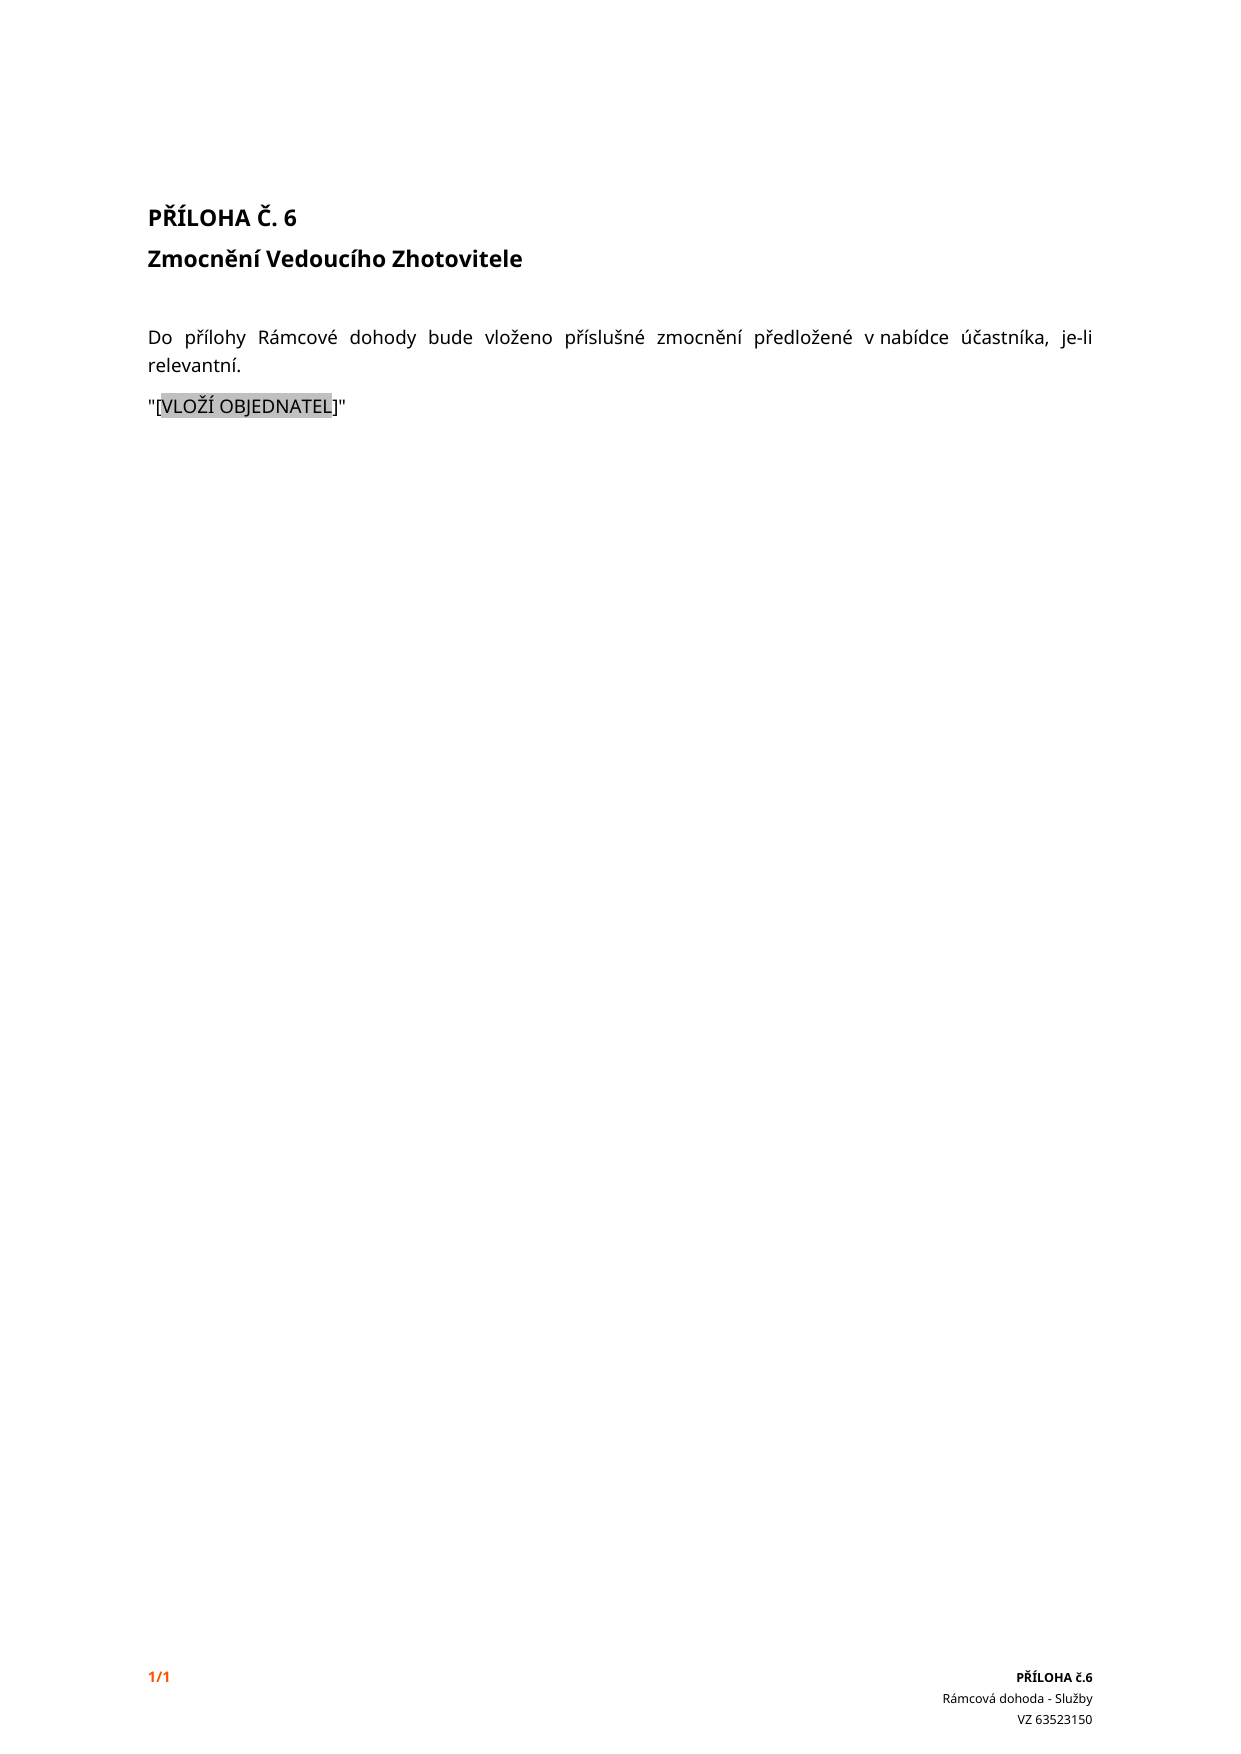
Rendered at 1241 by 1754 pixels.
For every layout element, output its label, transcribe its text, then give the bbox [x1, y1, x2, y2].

text Příloha č. 6 [148, 203, 1093, 232]
text Zmocnění Vedoucího Zhotovitele [148, 244, 1093, 273]
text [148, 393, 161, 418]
text "[VLOŽÍ OBJEDNATEL]" [332, 393, 1093, 418]
text Do přílohy Rámcové dohody bude vloženo příslušné zmocnění předložené v nabídce účastníka, je-li relevantní. [148, 324, 1093, 378]
